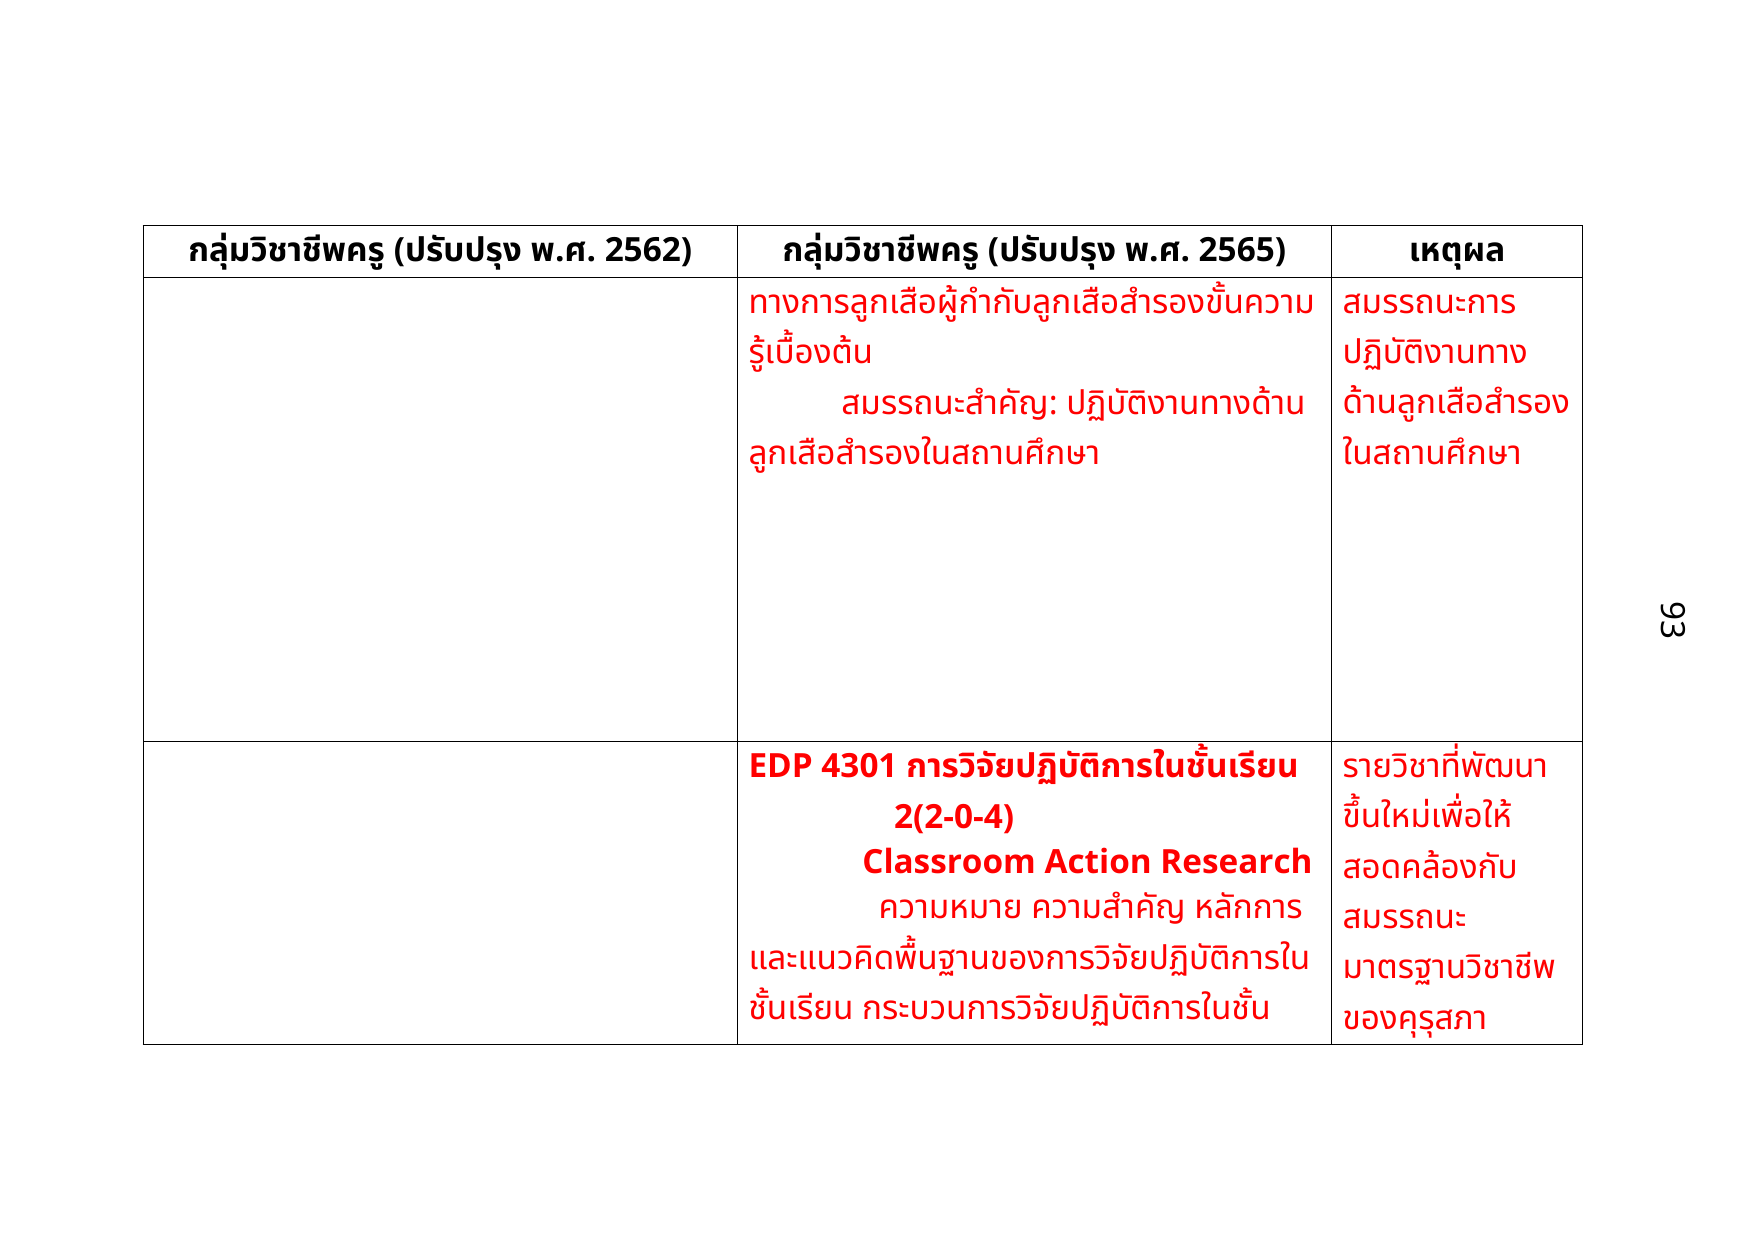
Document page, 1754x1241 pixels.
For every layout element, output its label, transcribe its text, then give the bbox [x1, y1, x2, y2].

table_cell [144, 742, 737, 1044]
table_header กลุ่มวิชาชีพครู (ปรับปรุง พ.ศ. 2562) [144, 226, 737, 277]
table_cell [1332, 742, 1582, 1044]
table_header กลุ่มวิชาชีพครู (ปรับปรุง พ.ศ. 2565) [738, 226, 1331, 277]
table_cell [1332, 278, 1582, 741]
table_cell [144, 278, 737, 741]
table_header เหตุผล [1332, 226, 1582, 277]
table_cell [738, 742, 1331, 1044]
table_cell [738, 278, 1331, 741]
